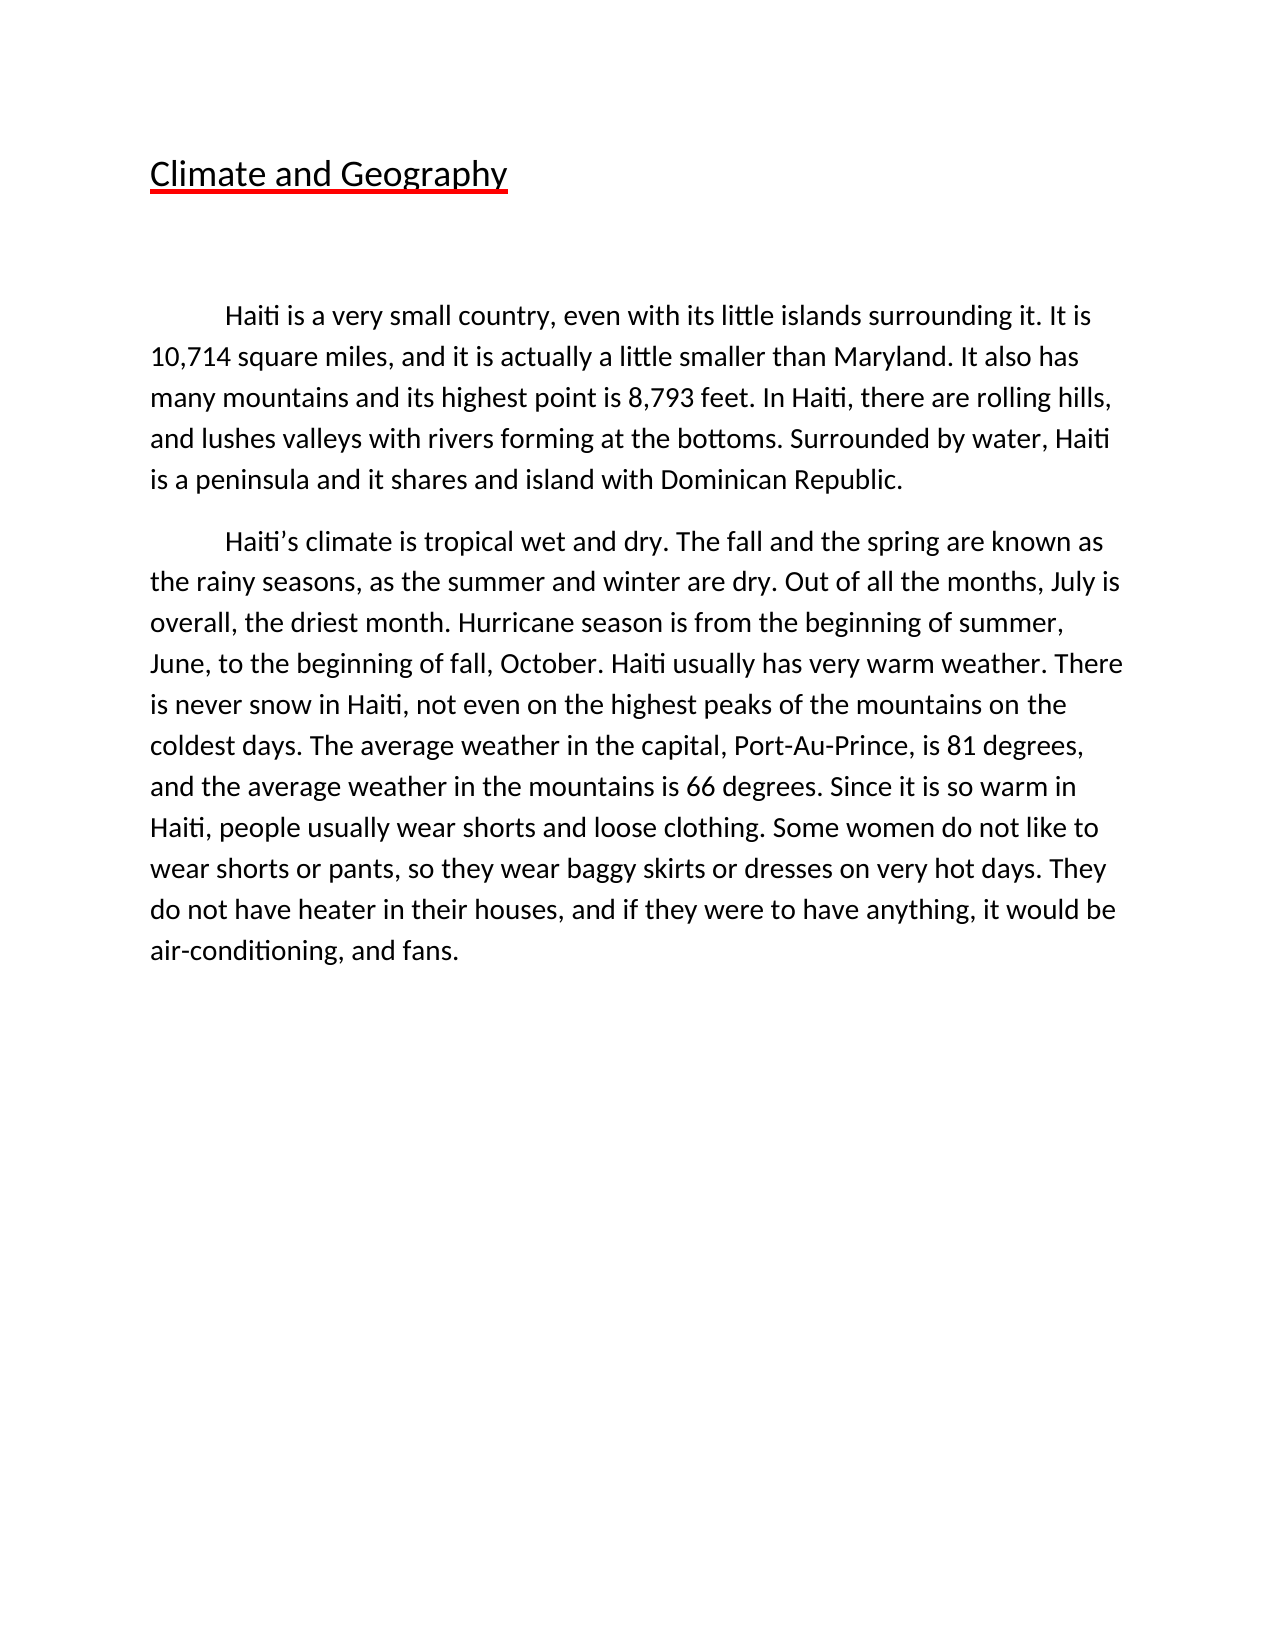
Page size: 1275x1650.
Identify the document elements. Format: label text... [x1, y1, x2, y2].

text Haiti is a very small country, even with its little islands surrounding it. It is 10,714 square miles, and it is actually a little smaller than Maryland. It also has many mountains and its highest point is 8,793 feet. In Haiti, there are rolling hills, and lushes valleys with rivers forming at the bottoms. Surrounded by water, Haiti is a peninsula and it shares and island with Dominican Republic. [150, 297, 1125, 496]
text Haiti’s climate is tropical wet and dry. The fall and the spring are known as the rainy seasons, as the summer and winter are dry. Out of all the months, July is overall, the driest month. Hurricane season is from the beginning of summer, June, to the beginning of fall, October. Haiti usually has very warm weather. There is never snow in Haiti, not even on the highest peaks of the mountains on the coldest days. The average weather in the capital, Port-Au-Prince, is 81 degrees, and the average weather in the mountains is 66 degrees. Since it is so warm in Haiti, people usually wear shorts and loose clothing. Some women do not like to wear shorts or pants, so they wear baggy skirts or dresses on very hot days. They do not have heater in their houses, and if they were to have anything, it would be air-conditioning, and fans. [150, 523, 1125, 968]
text Climate and Geography [150, 150, 1125, 196]
